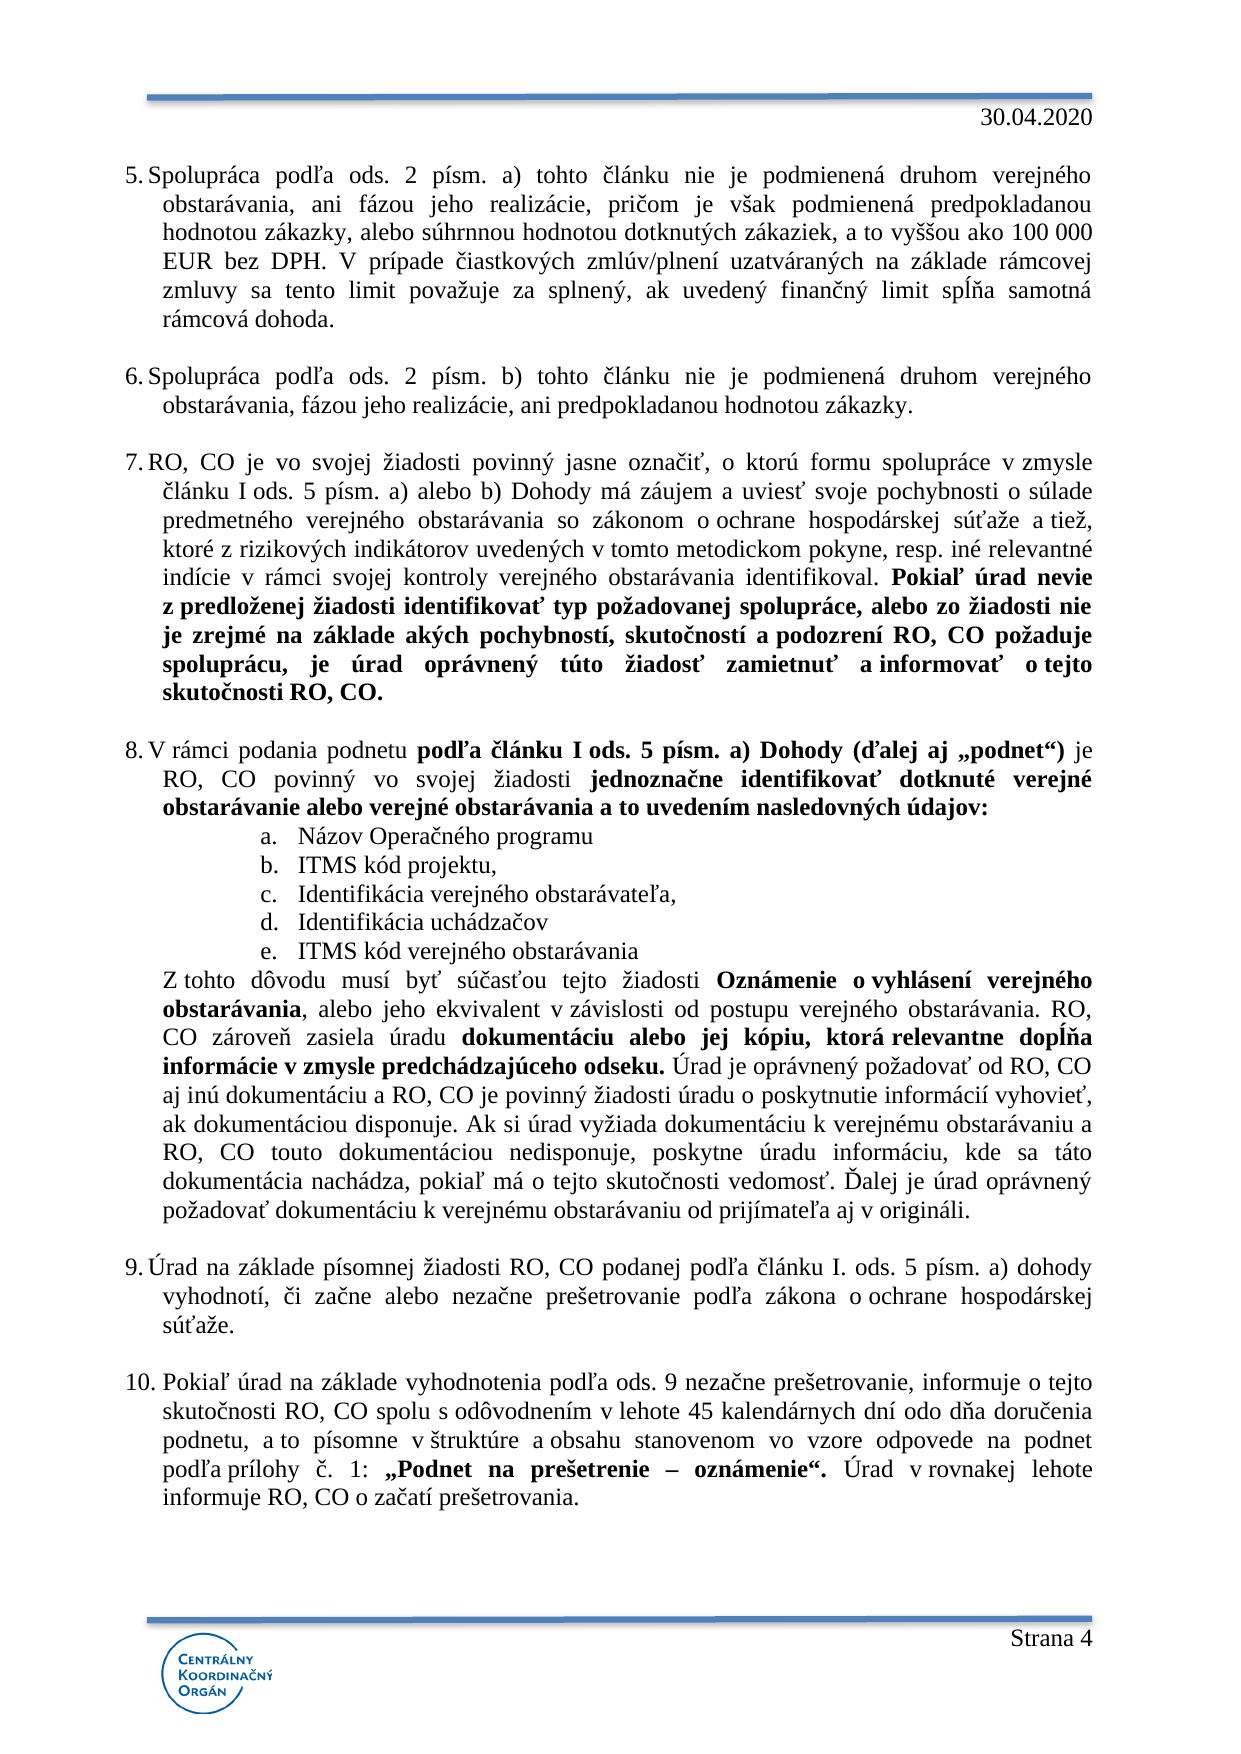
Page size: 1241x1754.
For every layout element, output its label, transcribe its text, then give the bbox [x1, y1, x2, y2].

list Identifikácia uchádzačov [260, 907, 1093, 936]
list Názov Operačného programu [260, 821, 1093, 850]
text Z tohto dôvodu musí byť súčasťou tejto žiadosti Oznámenie o vyhlásení verejného obstarávania, alebo jeho ekvivalent v závislosti od postupu verejného obstarávania. RO, CO zároveň zasiela úradu dokumentáciu alebo jej kópiu, ktorá relevantne dopĺňa informácie v zmysle predchádzajúceho odseku. Úrad je oprávnený požadovať od RO, CO aj inú dokumentáciu a RO, CO je povinný žiadosti úradu o poskytnutie informácií vyhovieť, ak dokumentáciou disponuje. Ak si úrad vyžiada dokumentáciu k verejnému obstarávaniu a RO, CO touto dokumentáciou nedisponuje, poskytne úradu informáciu, kde sa táto dokumentácia nachádza, pokiaľ má o tejto skutočnosti vedomosť. Ďalej je úrad oprávnený požadovať dokumentáciu k verejnému obstarávaniu od prijímateľa aj v origináli. [162, 965, 1093, 1224]
list Úrad na základe písomnej žiadosti RO, CO podanej podľa článku I. ods. 5 písm. a) dohody vyhodnotí, či začne alebo nezačne prešetrovanie podľa zákona o ochrane hospodárskej súťaže. [125, 1252, 1093, 1339]
list ITMS kód verejného obstarávania [260, 936, 1093, 965]
list RO, CO je vo svojej žiadosti povinný jasne označiť, o ktorú formu spolupráce v zmysle článku I ods. 5 písm. a) alebo b) Dohody má záujem a uviesť svoje pochybnosti o súlade predmetného verejného obstarávania so zákonom o ochrane hospodárskej súťaže a tiež, ktoré z rizikových indikátorov uvedených v tomto metodickom pokyne, resp. iné relevantné indície v rámci svojej kontroly verejného obstarávania identifikoval. Pokiaľ úrad nevie z predloženej žiadosti identifikovať typ požadovanej spolupráce, alebo zo žiadosti nie je zrejmé na základe akých pochybností, skutočností a podozrení RO, CO požaduje spoluprácu, je úrad oprávnený túto žiadosť zamietnuť a informovať o tejto skutočnosti RO, CO. [125, 447, 1093, 706]
list Spolupráca podľa ods. 2 písm. a) tohto článku nie je podmienená druhom verejného obstarávania, ani fázou jeho realizácie, pričom je však podmienená predpokladanou hodnotou zákazky, alebo súhrnnou hodnotou dotknutých zákaziek, a to vyššou ako 100 000 EUR bez DPH. V prípade čiastkových zmlúv/plnení uzatváraných na základe rámcovej zmluvy sa tento limit považuje za splnený, ak uvedený finančný limit spĺňa samotná rámcová dohoda. [125, 160, 1093, 332]
list Identifikácia verejného obstarávateľa, [260, 879, 1093, 907]
list V rámci podania podnetu podľa článku I ods. 5 písm. a) Dohody (ďalej aj „podnet“) je RO, CO povinný vo svojej žiadosti jednoznačne identifikovať dotknuté verejné obstarávanie alebo verejné obstarávania a to uvedením nasledovných údajov: [125, 735, 1093, 821]
picture [159, 1631, 272, 1713]
list Spolupráca podľa ods. 2 písm. b) tohto článku nie je podmienená druhom verejného obstarávania, fázou jeho realizácie, ani predpokladanou hodnotou zákazky. [125, 361, 1093, 419]
list Pokiaľ úrad na základe vyhodnotenia podľa ods. 9 nezačne prešetrovanie, informuje o tejto skutočnosti RO, CO spolu s odôvodnením v lehote 45 kalendárnych dní odo dňa doručenia podnetu, a to písomne v štruktúre a obsahu stanovenom vo vzore odpovede na podnet podľa prílohy č. 1: „Podnet na prešetrenie – oznámenie“. Úrad v rovnakej lehote informuje RO, CO o začatí prešetrovania. [125, 1367, 1093, 1511]
list ITMS kód projektu, [260, 850, 1093, 879]
